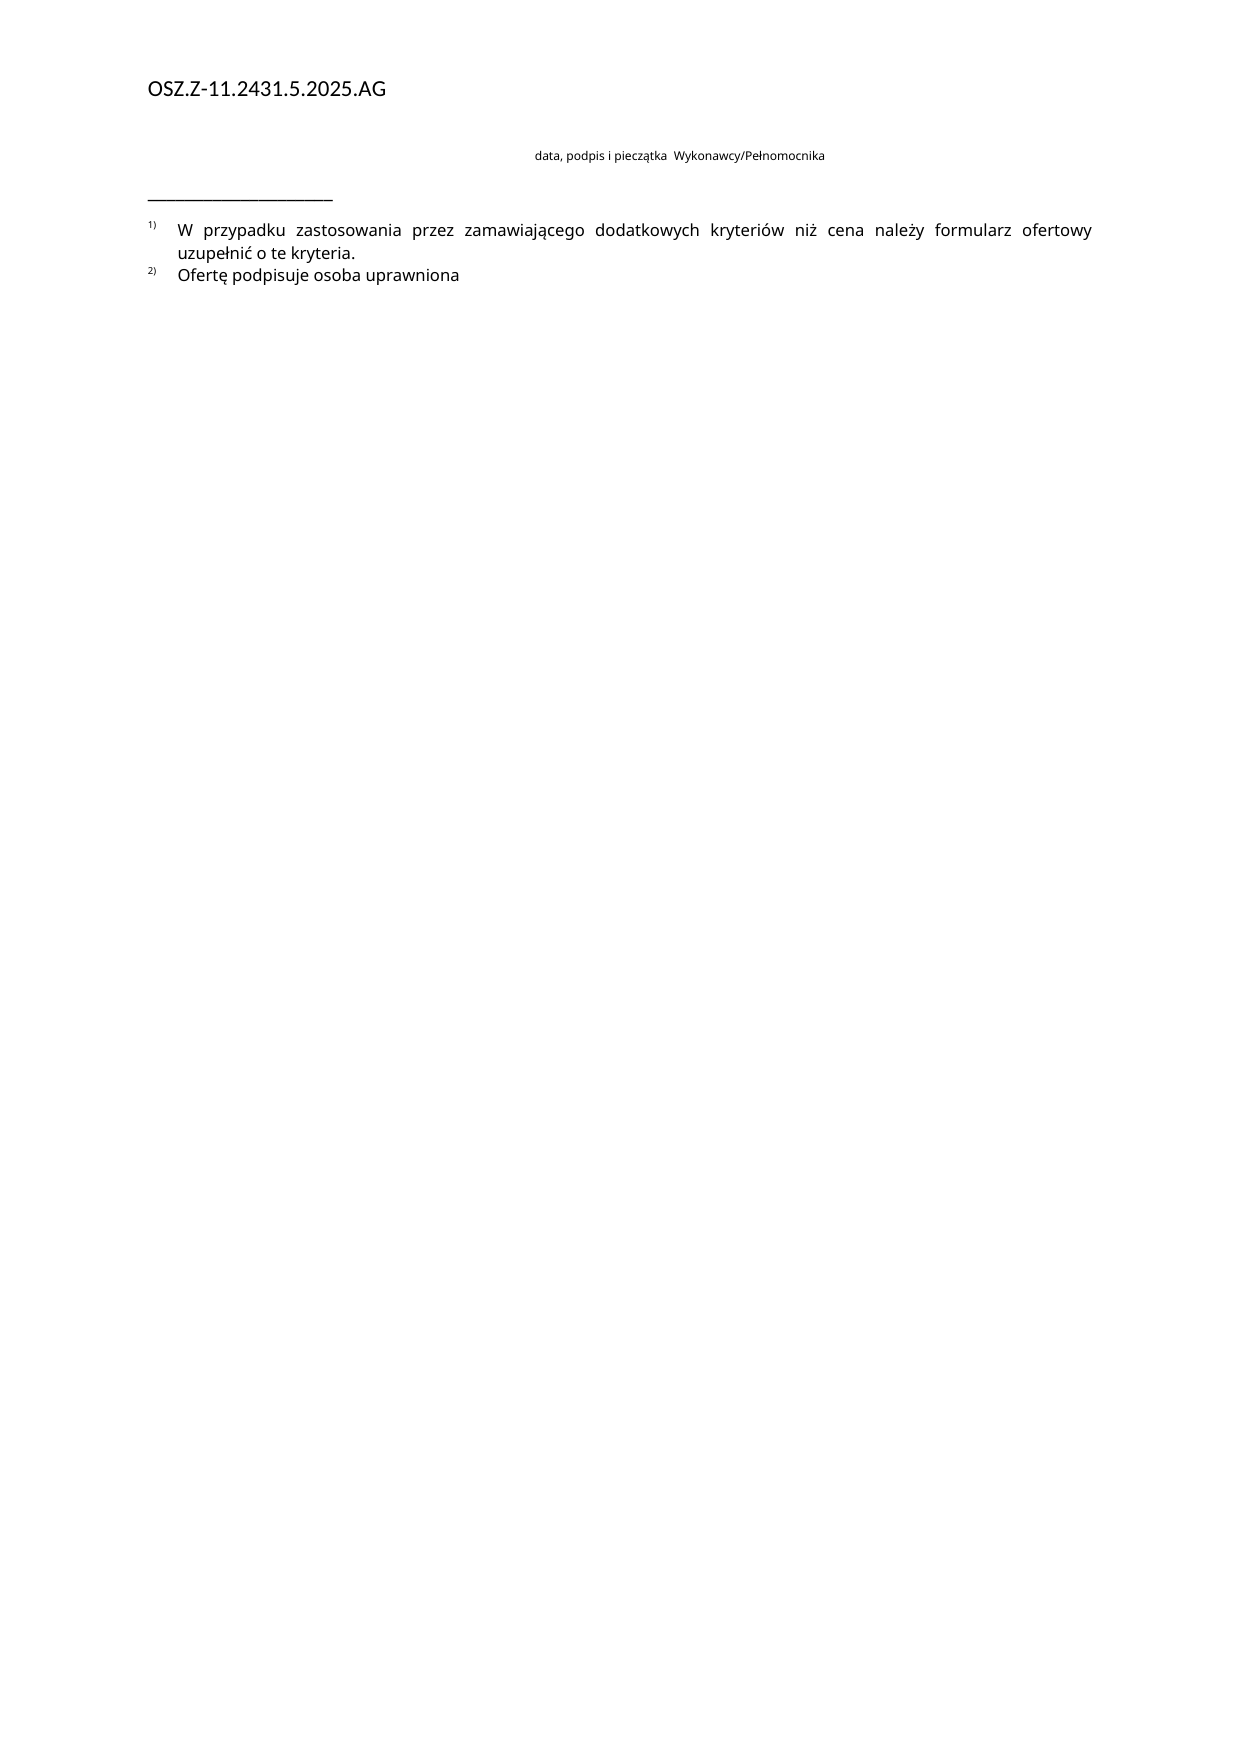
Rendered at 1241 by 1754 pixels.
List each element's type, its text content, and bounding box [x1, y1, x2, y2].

text ____________________ [148, 176, 1093, 204]
text data, podpis i pieczątka Wykonawcy/Pełnomocnika [148, 148, 1093, 176]
text 1) W przypadku zastosowania przez zamawiającego dodatkowych kryteriów niż cena należy formularz ofertowy uzupełnić o te kryteria. [148, 219, 1093, 264]
text 2) Ofertę podpisuje osoba uprawniona [148, 264, 1093, 287]
